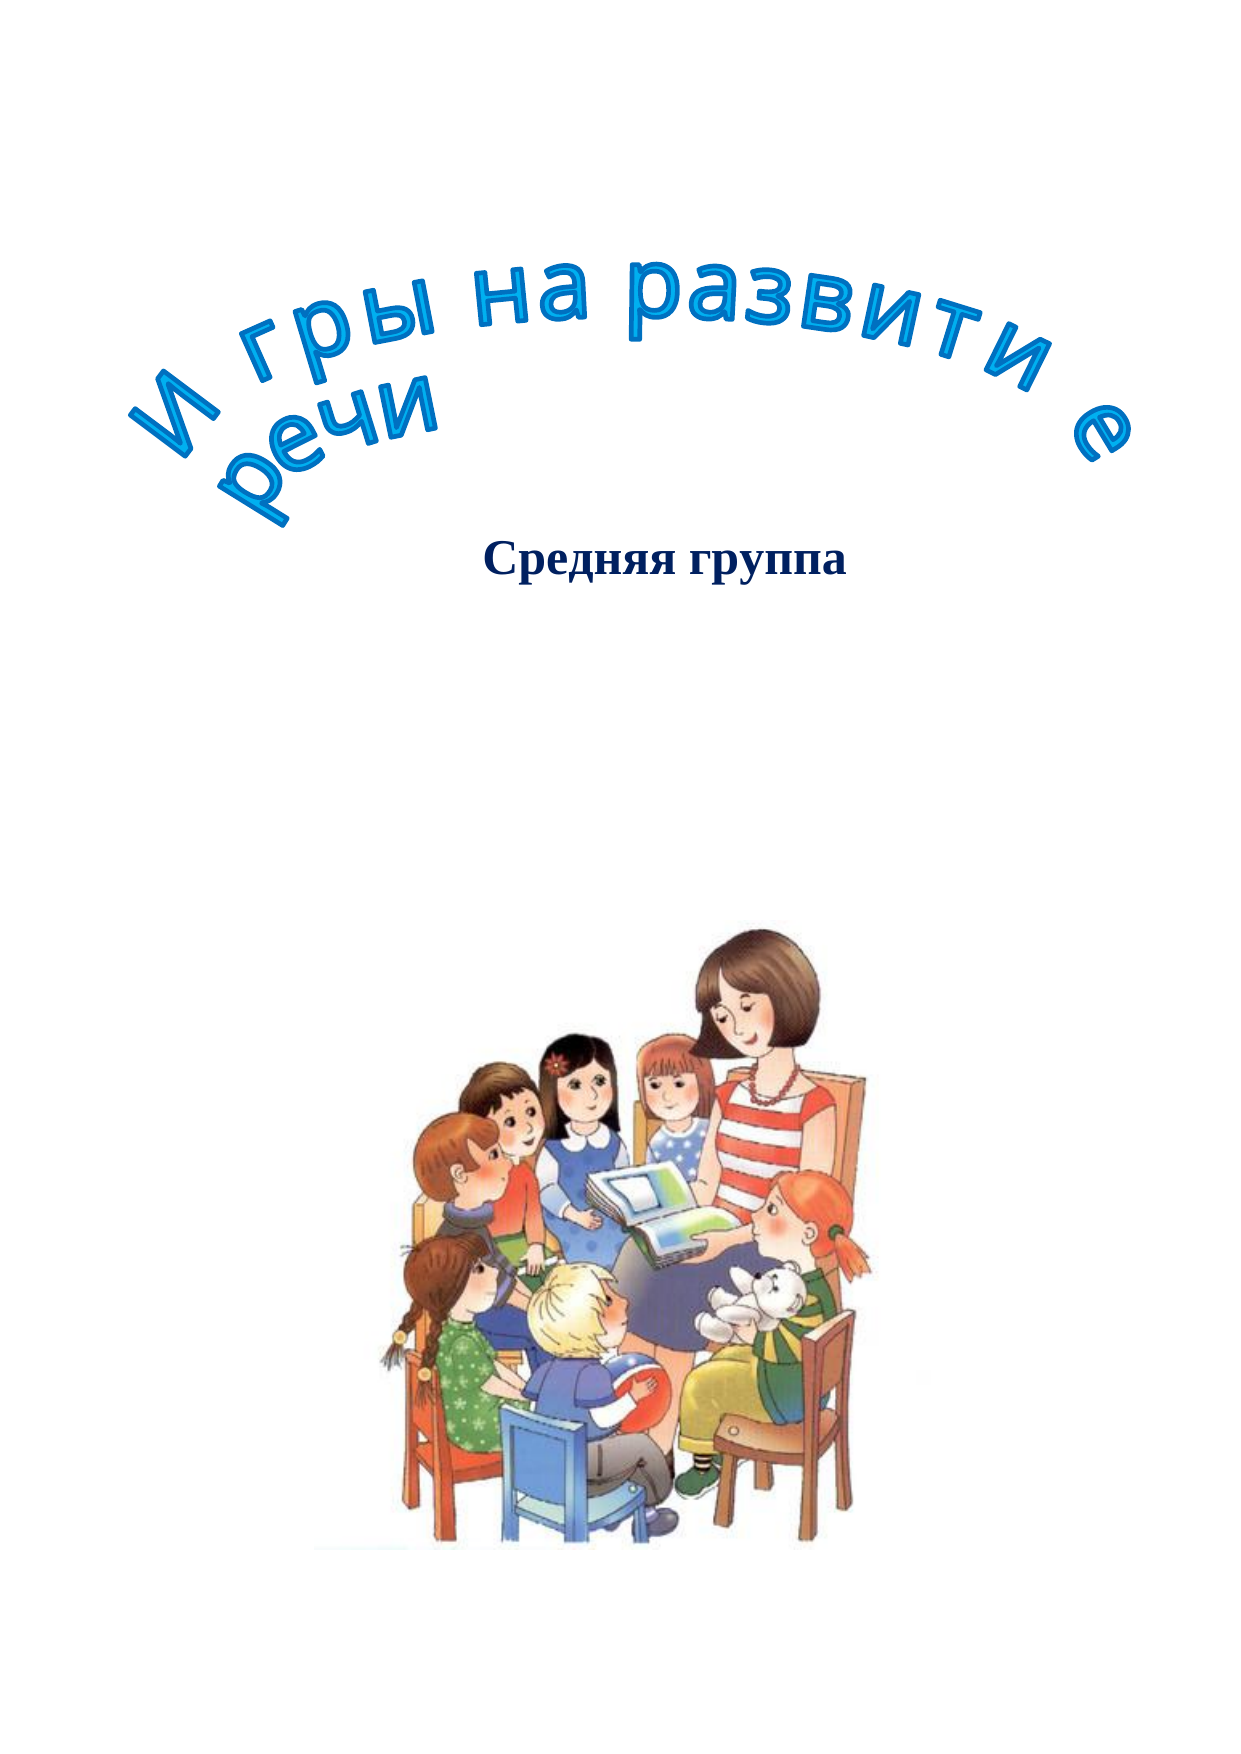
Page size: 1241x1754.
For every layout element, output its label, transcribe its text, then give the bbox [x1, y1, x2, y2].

text Средняя группаМой любимый детский сад [177, 219, 1152, 586]
picture [314, 920, 956, 1550]
